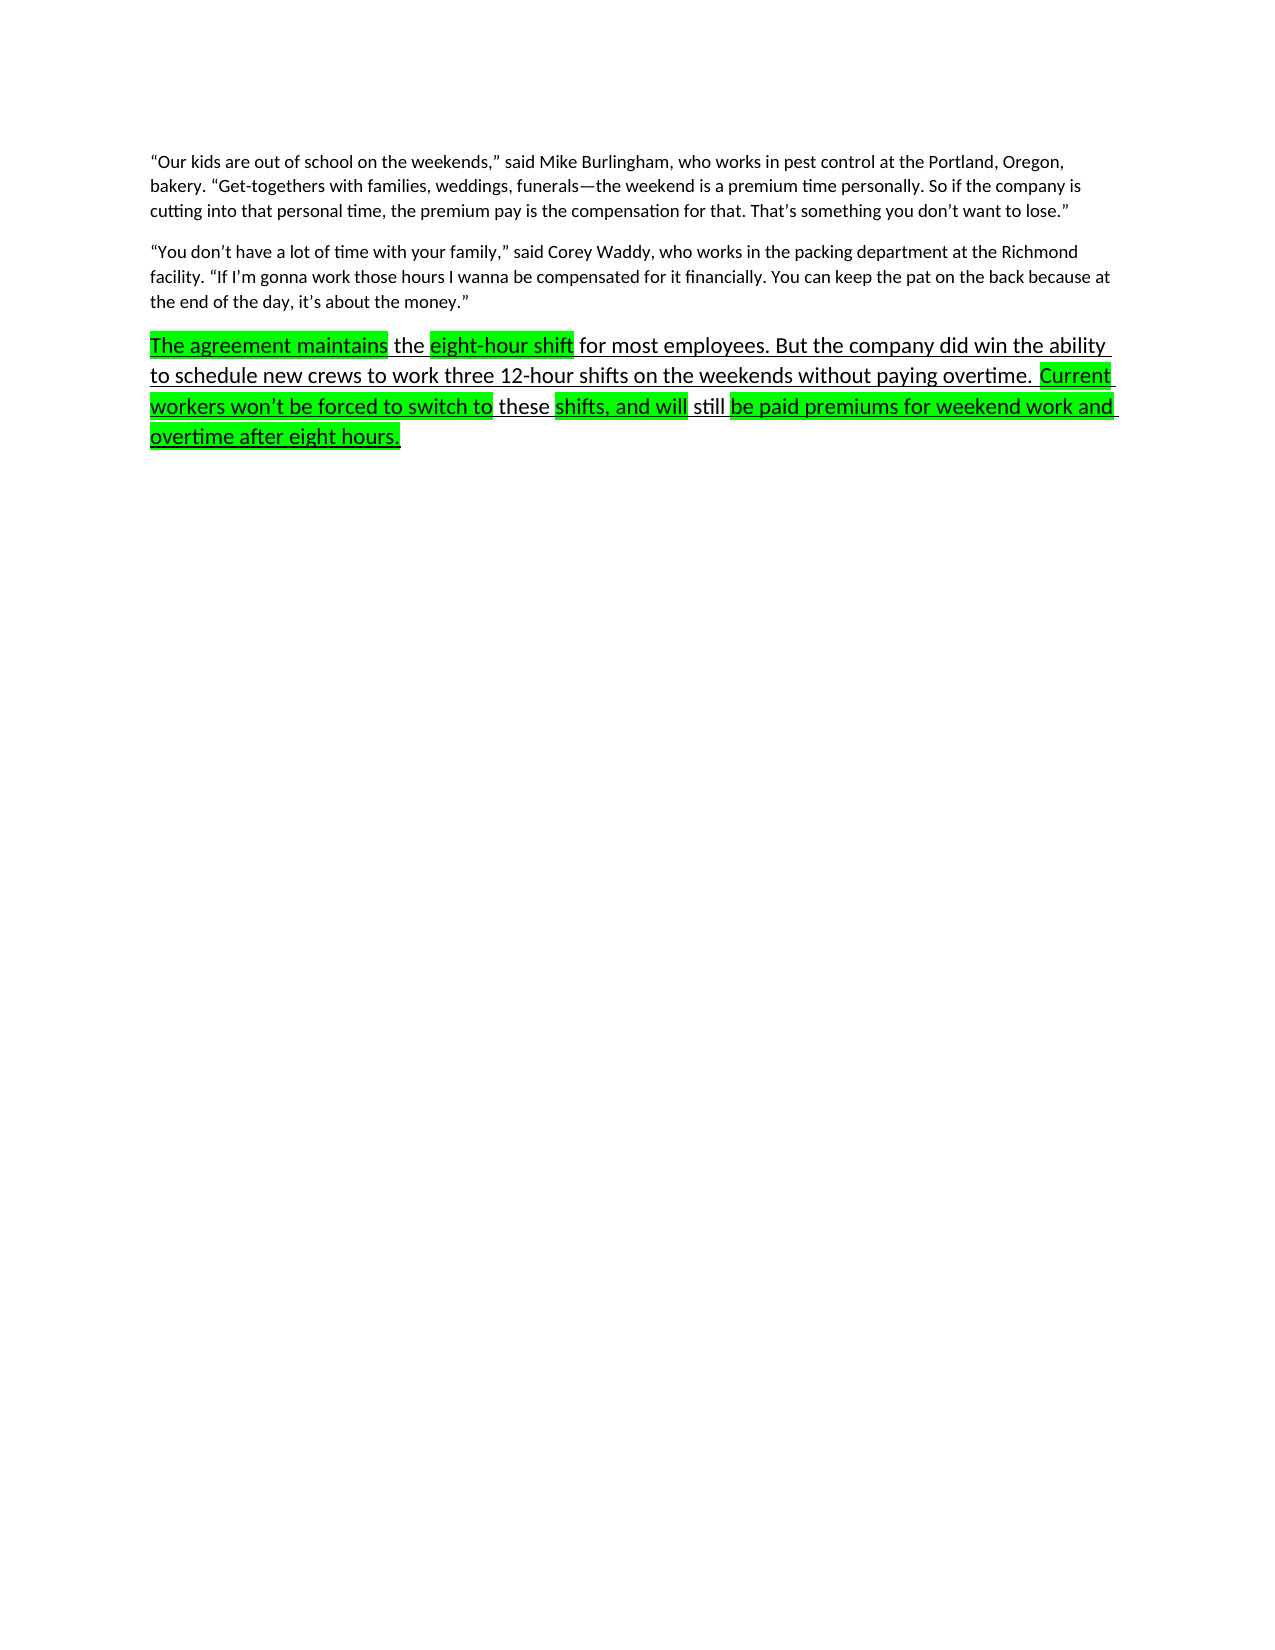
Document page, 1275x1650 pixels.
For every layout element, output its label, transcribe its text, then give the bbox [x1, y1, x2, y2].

text “You don’t have a lot of time with your family,” said Corey Waddy, who works in the packing department at the Richmond facility. “If I’m gonna work those hours I wanna be compensated for it financially. You can keep the pat on the back because at the end of the day, it’s about the money.” [150, 241, 1125, 313]
text The agreement maintains the eight-hour shift for most employees. But the company did win the ability to schedule new crews to work three 12-hour shifts on the weekends without paying overtime. Current workers won’t be forced to switch to these shifts, and will still be paid premiums for weekend work and overtime after eight hours. [150, 331, 1125, 450]
text “Our kids are out of school on the weekends,” said Mike Burlingham, who works in pest control at the Portland, Oregon, bakery. “Get-togethers with families, weddings, funerals—the weekend is a premium time personally. So if the company is cutting into that personal time, the premium pay is the compensation for that. That’s something you don’t want to lose.” [150, 150, 1125, 222]
